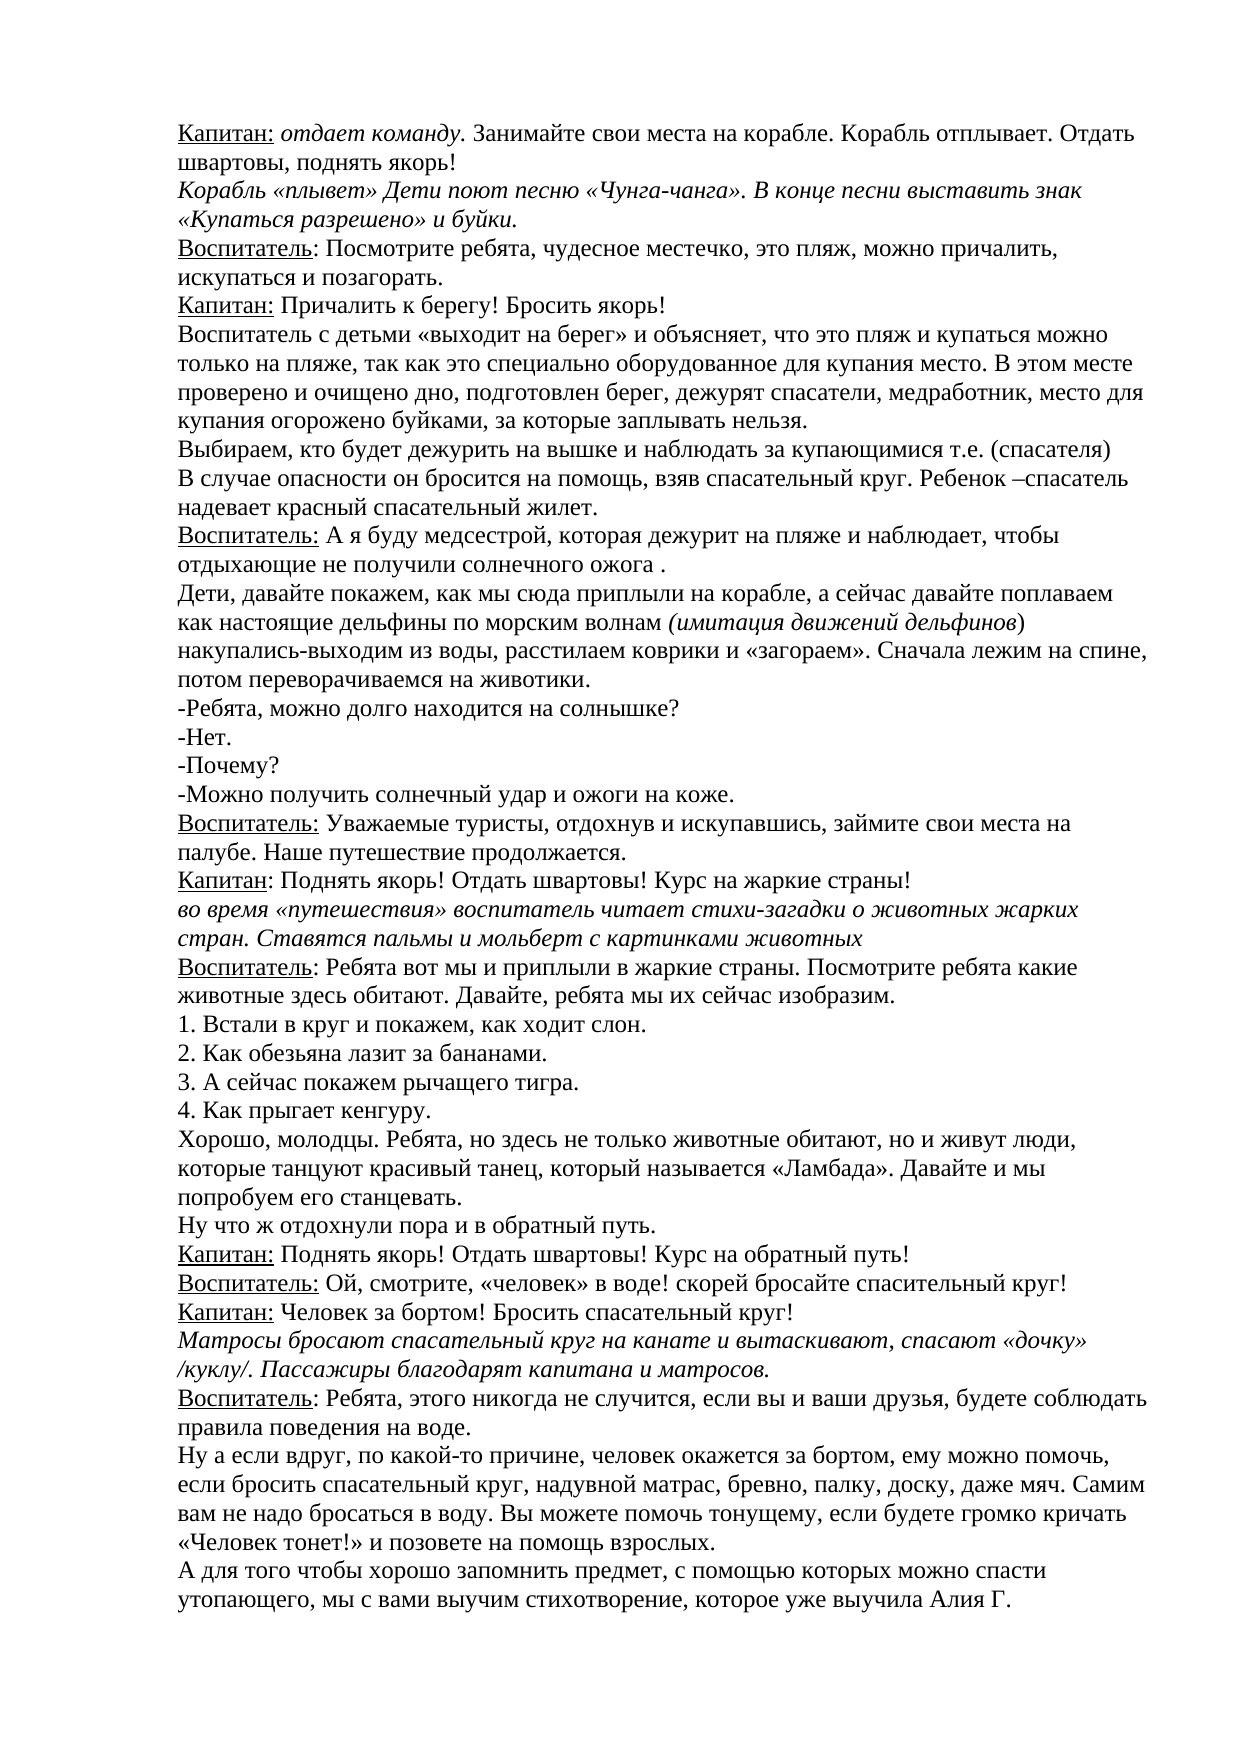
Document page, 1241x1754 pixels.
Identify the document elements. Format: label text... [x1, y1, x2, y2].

text Воспитатель: Уважаемые туристы, отдохнув и искупавшись, займите свои места на палубе. Наше путешествие продолжается. [177, 808, 1152, 866]
text Ну что ж отдохнули пора и в обратный путь. [177, 1211, 1152, 1239]
text 2. Как обезьяна лазит за бананами. [177, 1038, 1152, 1067]
text Воспитатель: Посмотрите ребята, чудесное местечко, это пляж, можно причалить, искупаться и позагорать. [177, 233, 1152, 291]
text Воспитатель: Ребята, этого никогда не случится, если вы и ваши друзья, будете соблюдать правила поведения на воде. [177, 1383, 1152, 1441]
text -Почему? [177, 751, 1152, 779]
text Капитан: Поднять якорь! Отдать швартовы! Курс на обратный путь! [177, 1239, 1152, 1268]
text Капитан: Причалить к берегу! Бросить якорь! [177, 291, 1152, 319]
text 4. Как прыгает кенгуру. [177, 1096, 1152, 1124]
text -Нет. [177, 722, 1152, 751]
text Дети, давайте покажем, как мы сюда приплыли на корабле, а сейчас давайте поплаваем как настоящие дельфины по морским волнам (имитация движений дельфинов) накупались-выходим из воды, расстилаем коврики и «загораем». Сначала лежим на спине, потом переворачиваемся на животики. [177, 578, 1152, 693]
text Капитан: Поднять якорь! Отдать швартовы! Курс на жаркие страны! [177, 866, 1152, 894]
text Воспитатель: А я буду медсестрой, которая дежурит на пляже и наблюдает, чтобы отдыхающие не получили солнечного ожога . [177, 521, 1152, 578]
text Корабль «плывет» Дети поют песню «Чунга-чанга». В конце песни выставить знак «Купаться разрешено» и буйки. [177, 176, 1152, 233]
text Выбираем, кто будет дежурить на вышке и наблюдать за купающимися т.е. (спасателя) [177, 434, 1152, 463]
text Капитан: отдает команду. Занимайте свои места на корабле. Корабль отплывает. Отдать швартовы, поднять якорь! [177, 118, 1152, 176]
text 3. А сейчас покажем рычащего тигра. [177, 1067, 1152, 1096]
text во время «путешествия» воспитатель читает стихи-загадки о животных жарких стран. Ставятся пальмы и мольберт с картинками животных [177, 894, 1152, 952]
text Хорошо, молодцы. Ребята, но здесь не только животные обитают, но и живут люди, которые танцуют красивый танец, который называется «Ламбада». Давайте и мы попробуем его станцевать. [177, 1124, 1152, 1211]
text А для того чтобы хорошо запомнить предмет, с помощью которых можно спасти утопающего, мы с вами выучим стихотворение, которое уже выучила Алия Г. [177, 1556, 1152, 1613]
text Матросы бросают спасательный круг на канате и вытаскивают, спасают «дочку» /куклу/. Пассажиры благодарят капитана и матросов. [177, 1326, 1152, 1383]
text -Ребята, можно долго находится на солнышке? [177, 693, 1152, 722]
text Ну а если вдруг, по какой-то причине, человек окажется за бортом, ему можно помочь, если бросить спасательный круг, надувной матрас, бревно, палку, доску, даже мяч. Самим вам не надо бросаться в воду. Вы можете помочь тонущему, если будете громко кричать «Человек тонет!» и позовете на помощь взрослых. [177, 1441, 1152, 1556]
text Воспитатель: Ребята вот мы и приплыли в жаркие страны. Посмотрите ребята какие животные здесь обитают. Давайте, ребята мы их сейчас изобразим. [177, 952, 1152, 1009]
text Воспитатель: Ой, смотрите, «человек» в воде! скорей бросайте спасительный круг! [177, 1268, 1152, 1297]
text -Можно получить солнечный удар и ожоги на коже. [177, 779, 1152, 808]
text Капитан: Человек за бортом! Бросить спасательный круг! [177, 1297, 1152, 1326]
text Воспитатель с детьми «выходит на берег» и объясняет, что это пляж и купаться можно только на пляже, так как это специально оборудованное для купания место. В этом месте проверено и очищено дно, подготовлен берег, дежурят спасатели, медработник, место для купания огорожено буйками, за которые заплывать нельзя. [177, 319, 1152, 434]
text В случае опасности он бросится на помощь, взяв спасательный круг. Ребенок –спасатель надевает красный спасательный жилет. [177, 463, 1152, 521]
text 1. Встали в круг и покажем, как ходит слон. [177, 1009, 1152, 1038]
